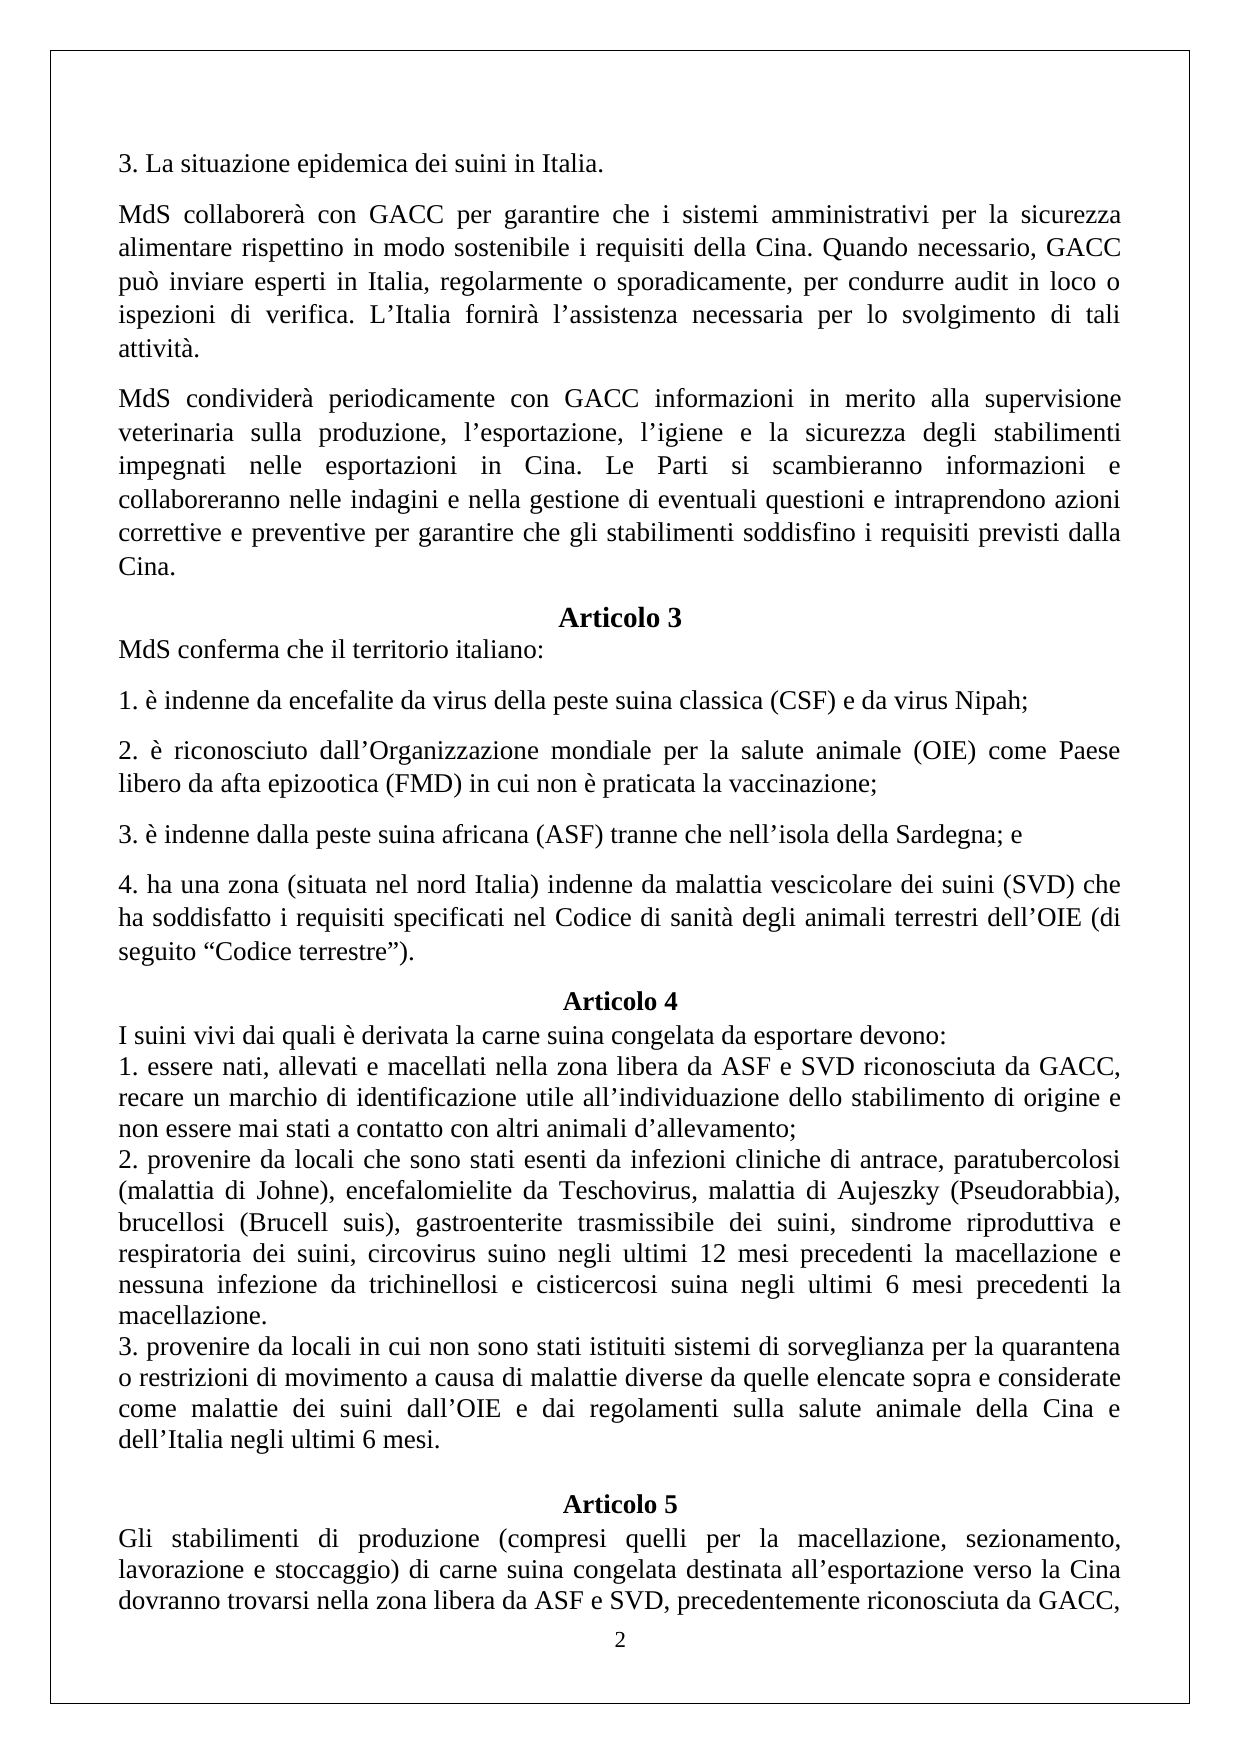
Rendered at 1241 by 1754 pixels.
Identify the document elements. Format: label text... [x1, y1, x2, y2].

text 1. è indenne da encefalite da virus della peste suina classica (CSF) e da virus Nipah; [118, 684, 1122, 715]
text MdS conferma che il territorio italiano: [118, 633, 1122, 665]
text 1. essere nati, allevati e macellati nella zona libera da ASF e SVD riconosciuta da GACC, recare un marchio di identificazione utile all’individuazione dello stabilimento di origine e non essere mai stati a contatto con altri animali d’allevamento; [118, 1050, 1122, 1143]
text Articolo 3 [118, 600, 1122, 633]
text 4. ha una zona (situata nel nord Italia) indenne da malattia vescicolare dei suini (SVD) che ha soddisfatto i requisiti specificati nel Codice di sanità degli animali terrestri dell’OIE (di seguito “Codice terrestre”). [118, 868, 1122, 966]
text Articolo 4 [118, 985, 1122, 1016]
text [118, 1522, 1122, 1615]
text Articolo 5 [118, 1488, 1122, 1519]
text I suini vivi dai quali è derivata la carne suina congelata da esportare devono: [118, 1019, 1122, 1050]
text MdS condividerà periodicamente con GACC informazioni in merito alla supervisione veterinaria sulla produzione, l’esportazione, l’igiene e la sicurezza degli stabilimenti impegnati nelle esportazioni in Cina. Le Parti si scambieranno informazioni e collaboreranno nelle indagini e nella gestione di eventuali questioni e intraprendono azioni correttive e preventive per garantire che gli stabilimenti soddisfino i requisiti previsti dalla Cina. [118, 382, 1122, 581]
text 3. La situazione epidemica dei suini in Italia. [118, 147, 1122, 179]
text 2. è riconosciuto dall’Organizzazione mondiale per la salute animale (OIE) come Paese libero da afta epizootica (FMD) in cui non è praticata la vaccinazione; [118, 734, 1122, 799]
text 2. provenire da locali che sono stati esenti da infezioni cliniche di antrace, paratubercolosi (malattia di Johne), encefalomielite da Teschovirus, malattia di Aujeszky (Pseudorabbia), brucellosi (Brucell suis), gastroenterite trasmissibile dei suini, sindrome riproduttiva e respiratoria dei suini, circovirus suino negli ultimi 12 mesi precedenti la macellazione e nessuna infezione da trichinellosi e cisticercosi suina negli ultimi 6 mesi precedenti la macellazione. [118, 1143, 1122, 1330]
text MdS collaborerà con GACC per garantire che i sistemi amministrativi per la sicurezza alimentare rispettino in modo sostenibile i requisiti della Cina. Quando necessario, GACC può inviare esperti in Italia, regolarmente o sporadicamente, per condurre audit in loco o ispezioni di verifica. L’Italia fornirà l’assistenza necessaria per lo svolgimento di tali attività. [118, 198, 1122, 363]
text 3. provenire da locali in cui non sono stati istituiti sistemi di sorveglianza per la quarantena o restrizioni di movimento a causa di malattie diverse da quelle elencate sopra e considerate come malattie dei suini dall’OIE e dai regolamenti sulla salute animale della Cina e dell’Italia negli ultimi 6 mesi. [118, 1330, 1122, 1455]
text 3. è indenne dalla peste suina africana (ASF) tranne che nell’isola della Sardegna; e [118, 818, 1122, 849]
